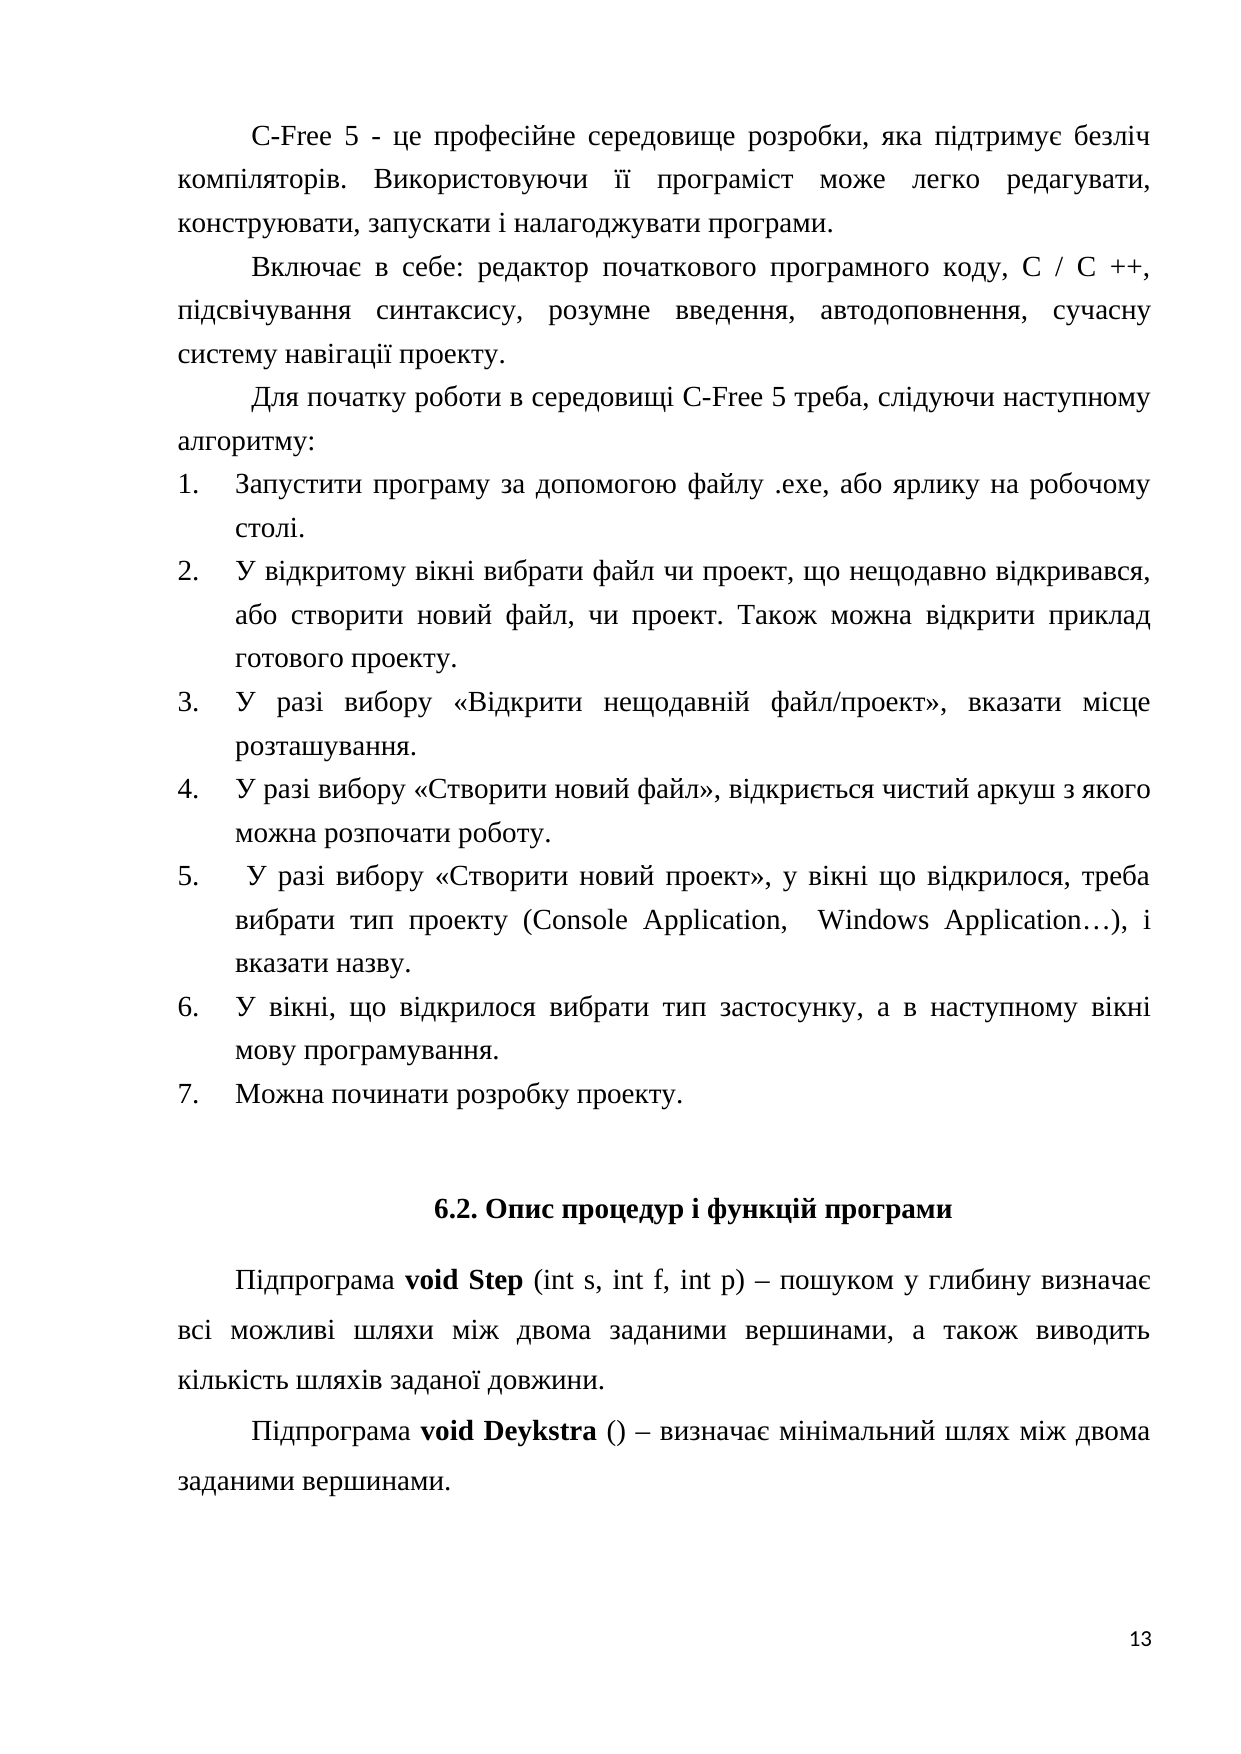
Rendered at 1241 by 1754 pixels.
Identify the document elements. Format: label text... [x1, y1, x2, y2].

text 6.2. Опис процедур і функцій програми [177, 1191, 1152, 1224]
list У разі вибору «Відкрити нещодавній файл/проект», вказати місце розташування. [177, 684, 1152, 761]
text Підпрограма void Deykstra () – визначає мінімальний шлях між двома заданими вершинами. [177, 1413, 1152, 1497]
list У відкритому вікні вибрати файл чи проект, що нещодавно відкривався, або створити новий файл, чи проект. Також можна відкрити приклад готового проекту. [177, 553, 1152, 674]
list У вікні, що відкрилося вибрати тип застосунку, а в наступному вікні мову програмування. [177, 989, 1152, 1066]
list Запустити програму за допомогою файлу .exe, або ярлику на робочому столі. [177, 466, 1152, 543]
text C-Free 5 - це професійне середовище розробки, яка підтримує безліч компіляторів. Використовуючи її програміст може легко редагувати, конструювати, запускати і налагоджувати програми. [177, 118, 1152, 239]
text Включає в себе: редактор початкового програмного коду, С / С ++, підсвічування синтаксису, розумне введення, автодоповнення, сучасну систему навігації проекту. [177, 249, 1152, 369]
list Можна починати розробку проекту. [177, 1076, 1152, 1109]
text Підпрограма void Step (int s, int f, int p) – пошуком у глибину визначає всі можливі шляхи між двома заданими вершинами, а також виводить кількість шляхів заданої довжини. [177, 1262, 1152, 1396]
list У разі вибору «Створити новий файл», відкриється чистий аркуш з якого можна розпочати роботу. [177, 771, 1152, 848]
list У разі вибору «Створити новий проект», у вікні що відкрилося, треба вибрати тип проекту (Console Application, Windows Application…), і вказати назву. [177, 858, 1152, 979]
text Для початку роботи в середовищі C-Free 5 треба, слідуючи наступному алгоритму: [177, 379, 1152, 456]
